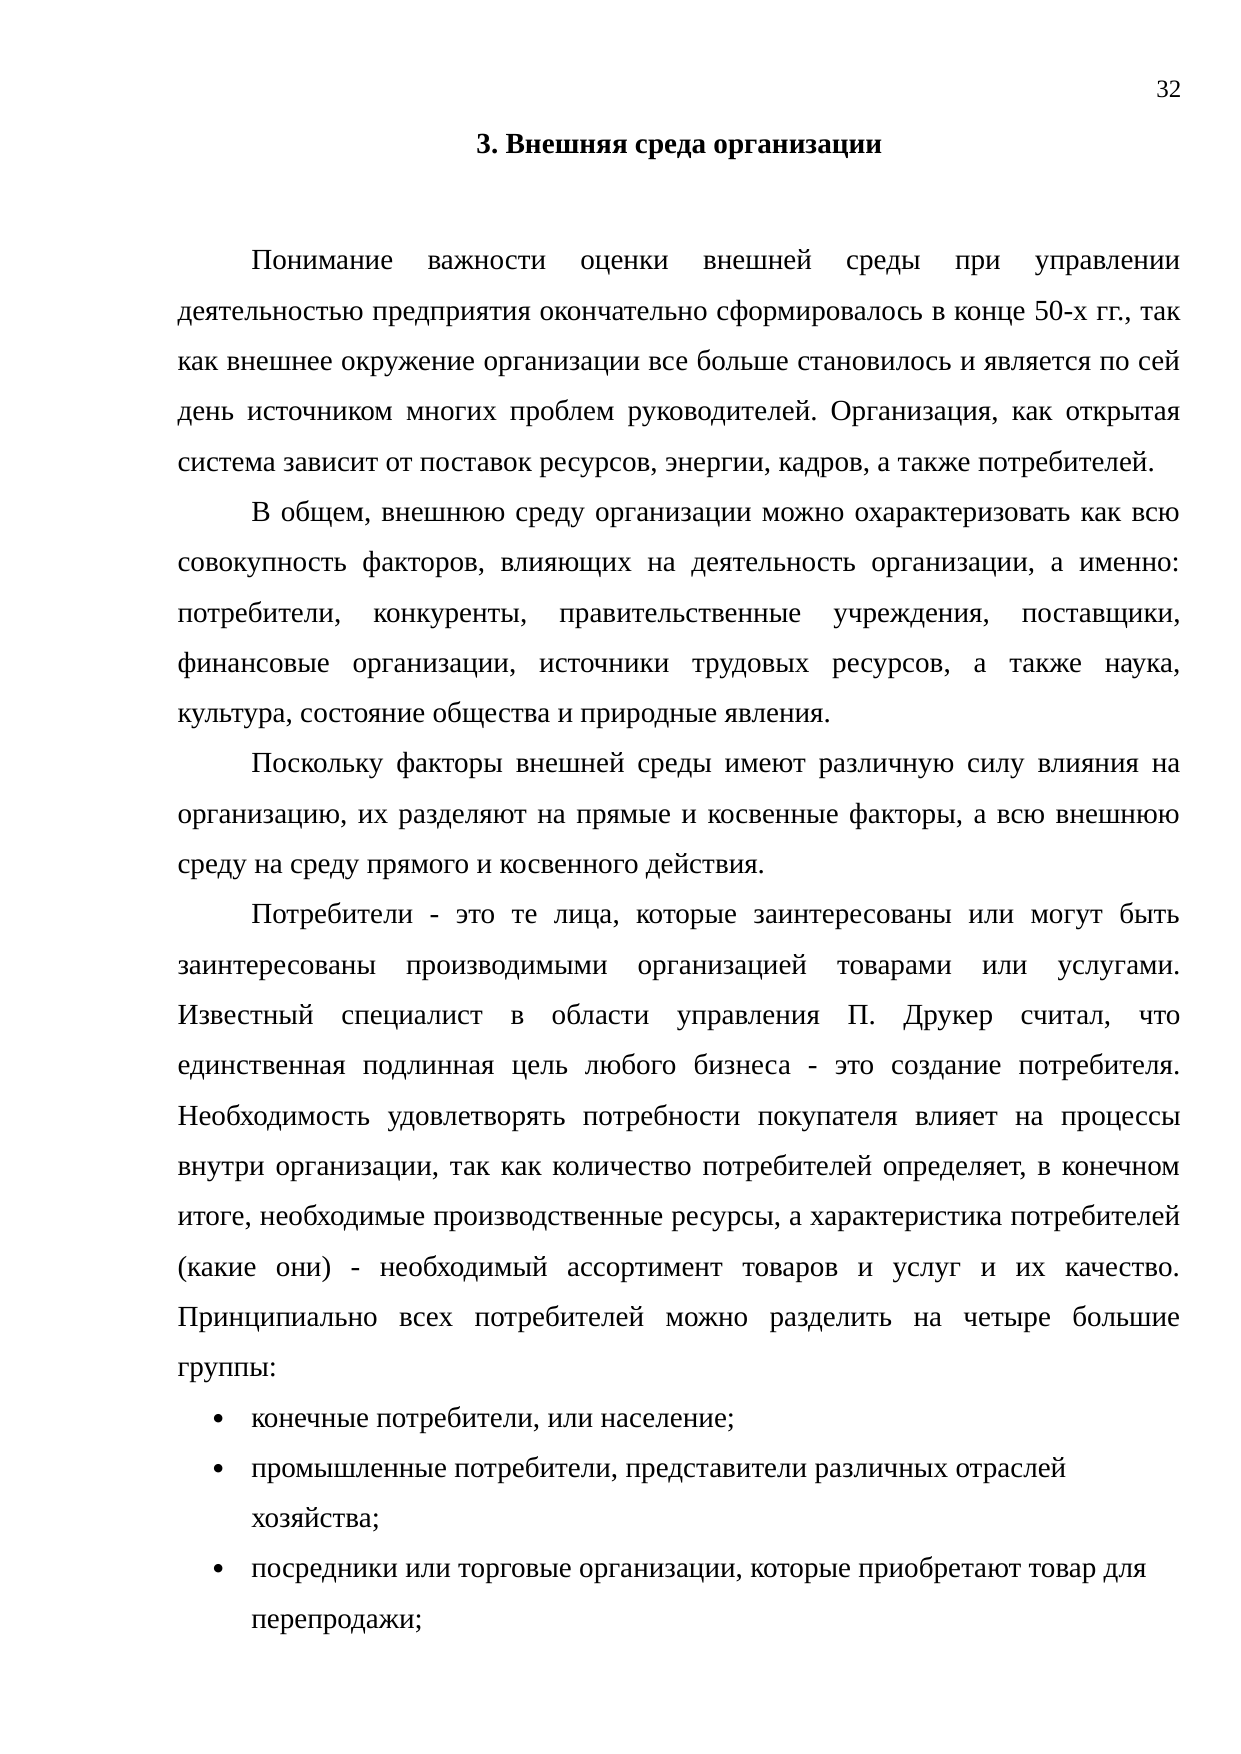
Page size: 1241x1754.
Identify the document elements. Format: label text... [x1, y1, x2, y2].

subtitle 3. Внешняя среда организации [177, 127, 1181, 160]
text В общем, внешнюю среду организации можно охарактеризовать как всю совокупность факторов, влияющих на деятельность организации, а именно: потребители, конкуренты, правительственные учреждения, поставщики, финансовые организации, источники трудовых ресурсов, а также наука, культура, состояние общества и природные явления. [177, 494, 1181, 729]
list промышленные потребители, представители различных отраслей хозяйства; [214, 1450, 1162, 1534]
list конечные потребители, или население; [214, 1400, 1162, 1433]
text Понимание важности оценки внешней среды при управлении деятельностью предприятия окончательно сформировалось в конце 50-х гг., так как внешнее окружение организации все больше становилось и является по сей день источником многих проблем руководителей. Организация, как открытая система зависит от поставок ресурсов, энергии, кадров, а также потребителей. [177, 242, 1181, 477]
list посредники или торговые организации, которые приобретают товар для перепродажи; [214, 1551, 1162, 1634]
text Потребители - это те лица, которые заинтересованы или могут быть заинтересованы производимыми организацией товарами или услугами. Известный специалист в области управления П. Друкер считал, что единственная подлинная цель любого бизнеса - это создание потребителя. Необходимость удовлетворять потребности покупателя влияет на процессы внутри организации, так как количество потребителей определяет, в конечном итоге, необходимые производственные ресурсы, а характеристика потребителей (какие они) - необходимый ассортимент товаров и услуг и их качество. Принципиально всех потребителей можно разделить на четыре большие группы: [177, 897, 1181, 1383]
text Поскольку факторы внешней среды имеют различную силу влияния на организацию, их разделяют на прямые и косвенные факторы, а всю внешнюю среду на среду прямого и косвенного действия. [177, 746, 1181, 880]
